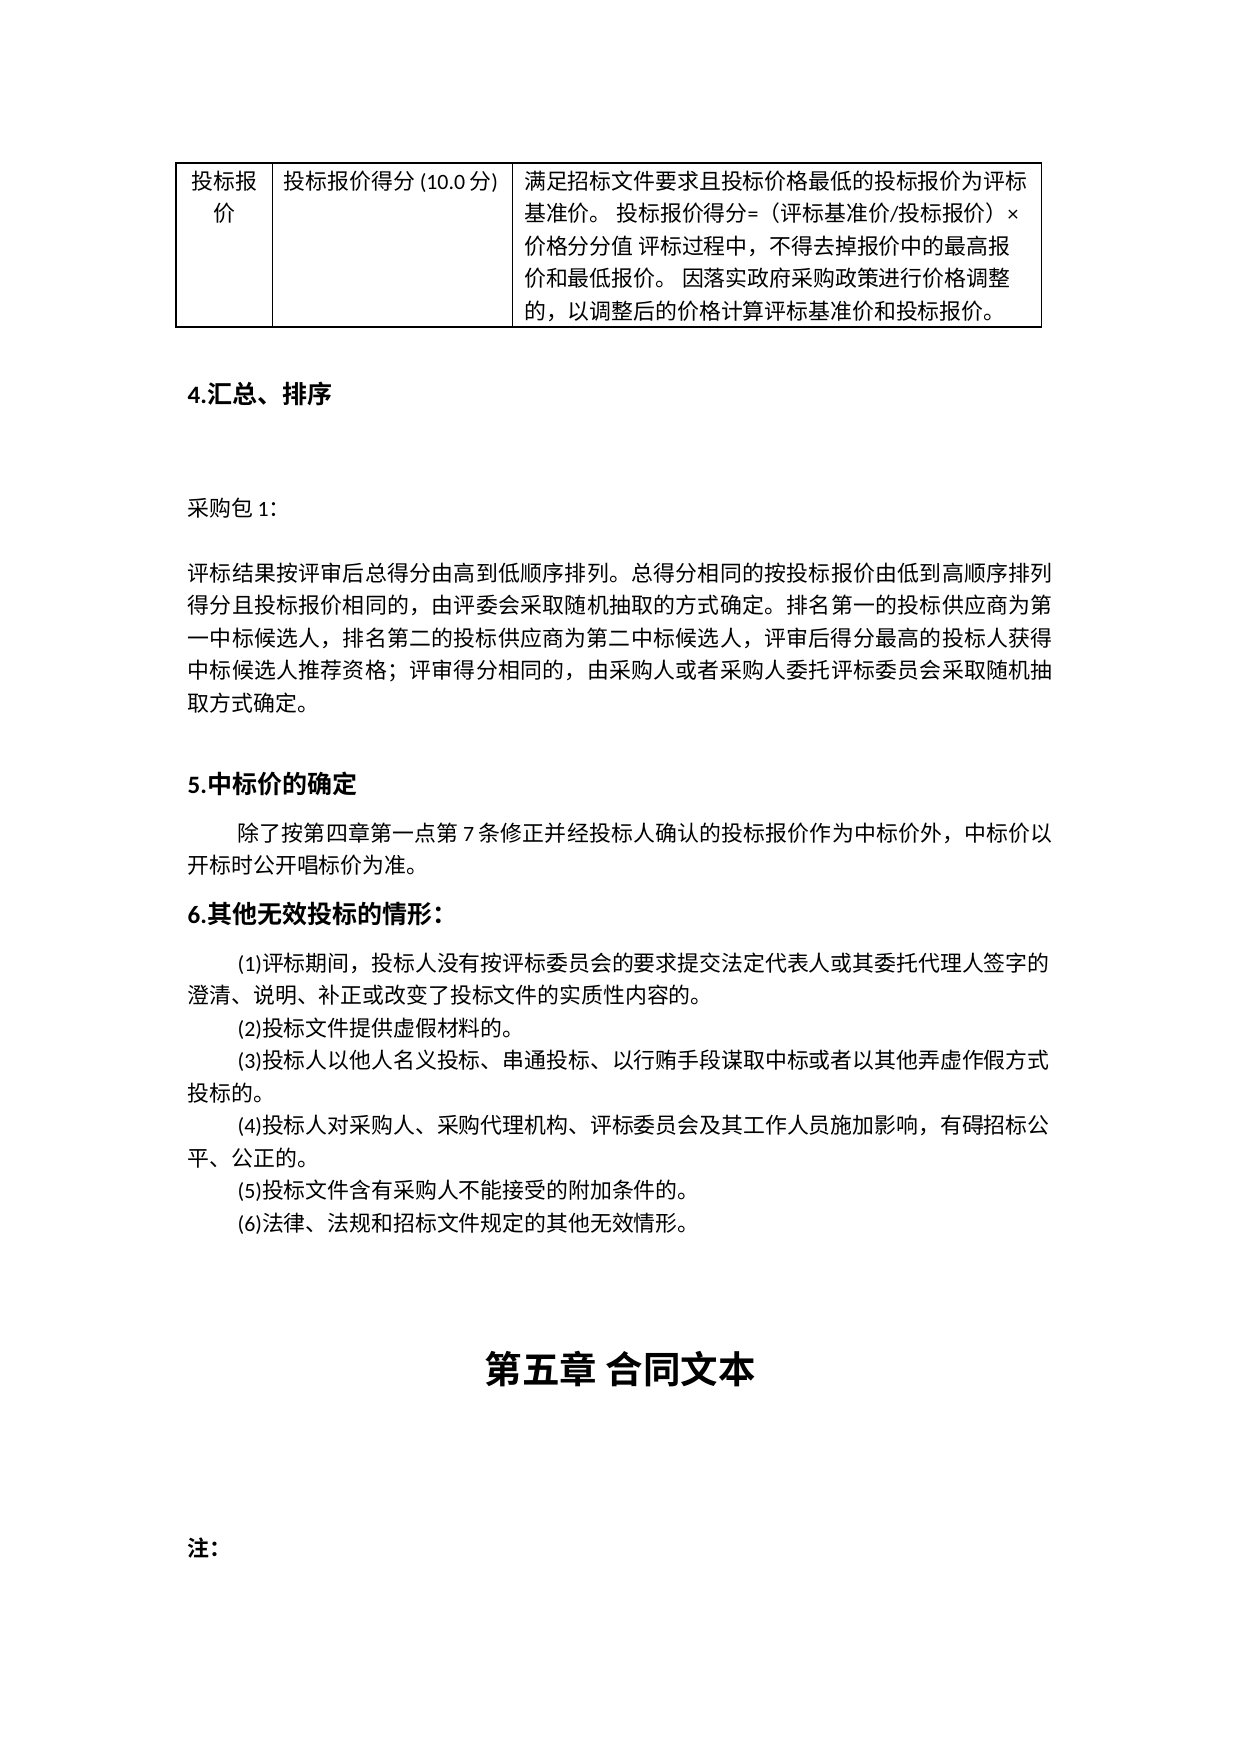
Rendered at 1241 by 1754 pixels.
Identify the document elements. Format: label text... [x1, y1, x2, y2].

text 4.汇总、排序 [187, 360, 1053, 425]
text 注： [187, 1530, 1053, 1563]
text 5.中标价的确定 [187, 750, 1053, 815]
text (2)投标文件提供虚假材料的。 [187, 1010, 1053, 1043]
text (5)投标文件含有采购人不能接受的附加条件的。 [187, 1173, 1053, 1205]
text 采购包1： [187, 490, 1053, 523]
table_cell 满足招标文件要求且投标价格最低的投标报价为评标基准价。 投标报价得分=（评标基准价/投标报价）×价格分分值 评标过程中，不得去掉报价中的最高报价和最低报价。 因落实政府采购政策进行价格调整的，以调整后的价格计算评标基准价和投标报价。 [513, 164, 1041, 326]
text (6)法律、法规和招标文件规定的其他无效情形。 [187, 1205, 1053, 1238]
text (3)投标人以他人名义投标、串通投标、以行贿手段谋取中标或者以其他弄虚作假方式投标的。 [187, 1043, 1053, 1108]
text 第五章 合同文本 [187, 1335, 1053, 1400]
text (1)评标期间，投标人没有按评标委员会的要求提交法定代表人或其委托代理人签字的澄清、说明、补正或改变了投标文件的实质性内容的。 [187, 945, 1053, 1010]
table_cell 投标报价得分 (10.0分) [273, 164, 512, 326]
text (4)投标人对采购人、采购代理机构、评标委员会及其工作人员施加影响，有碍招标公平、公正的。 [187, 1108, 1053, 1173]
text 除了按第四章第一点第7条修正并经投标人确认的投标报价作为中标价外，中标价以开标时公开唱标价为准。 [187, 815, 1053, 880]
table_cell 投标报价 [177, 164, 272, 326]
text 6.其他无效投标的情形： [187, 880, 1053, 945]
text 评标结果按评审后总得分由高到低顺序排列。总得分相同的按投标报价由低到高顺序排列。得分且投标报价相同的，由评委会采取随机抽取的方式确定。排名第一的投标供应商为第一中标候选人，排名第二的投标供应商为第二中标候选人，评审后得分最高的投标人获得中标候选人推荐资格；评审得分相同的，由采购人或者采购人委托评标委员会采取随机抽取方式确定。 [187, 555, 1053, 718]
